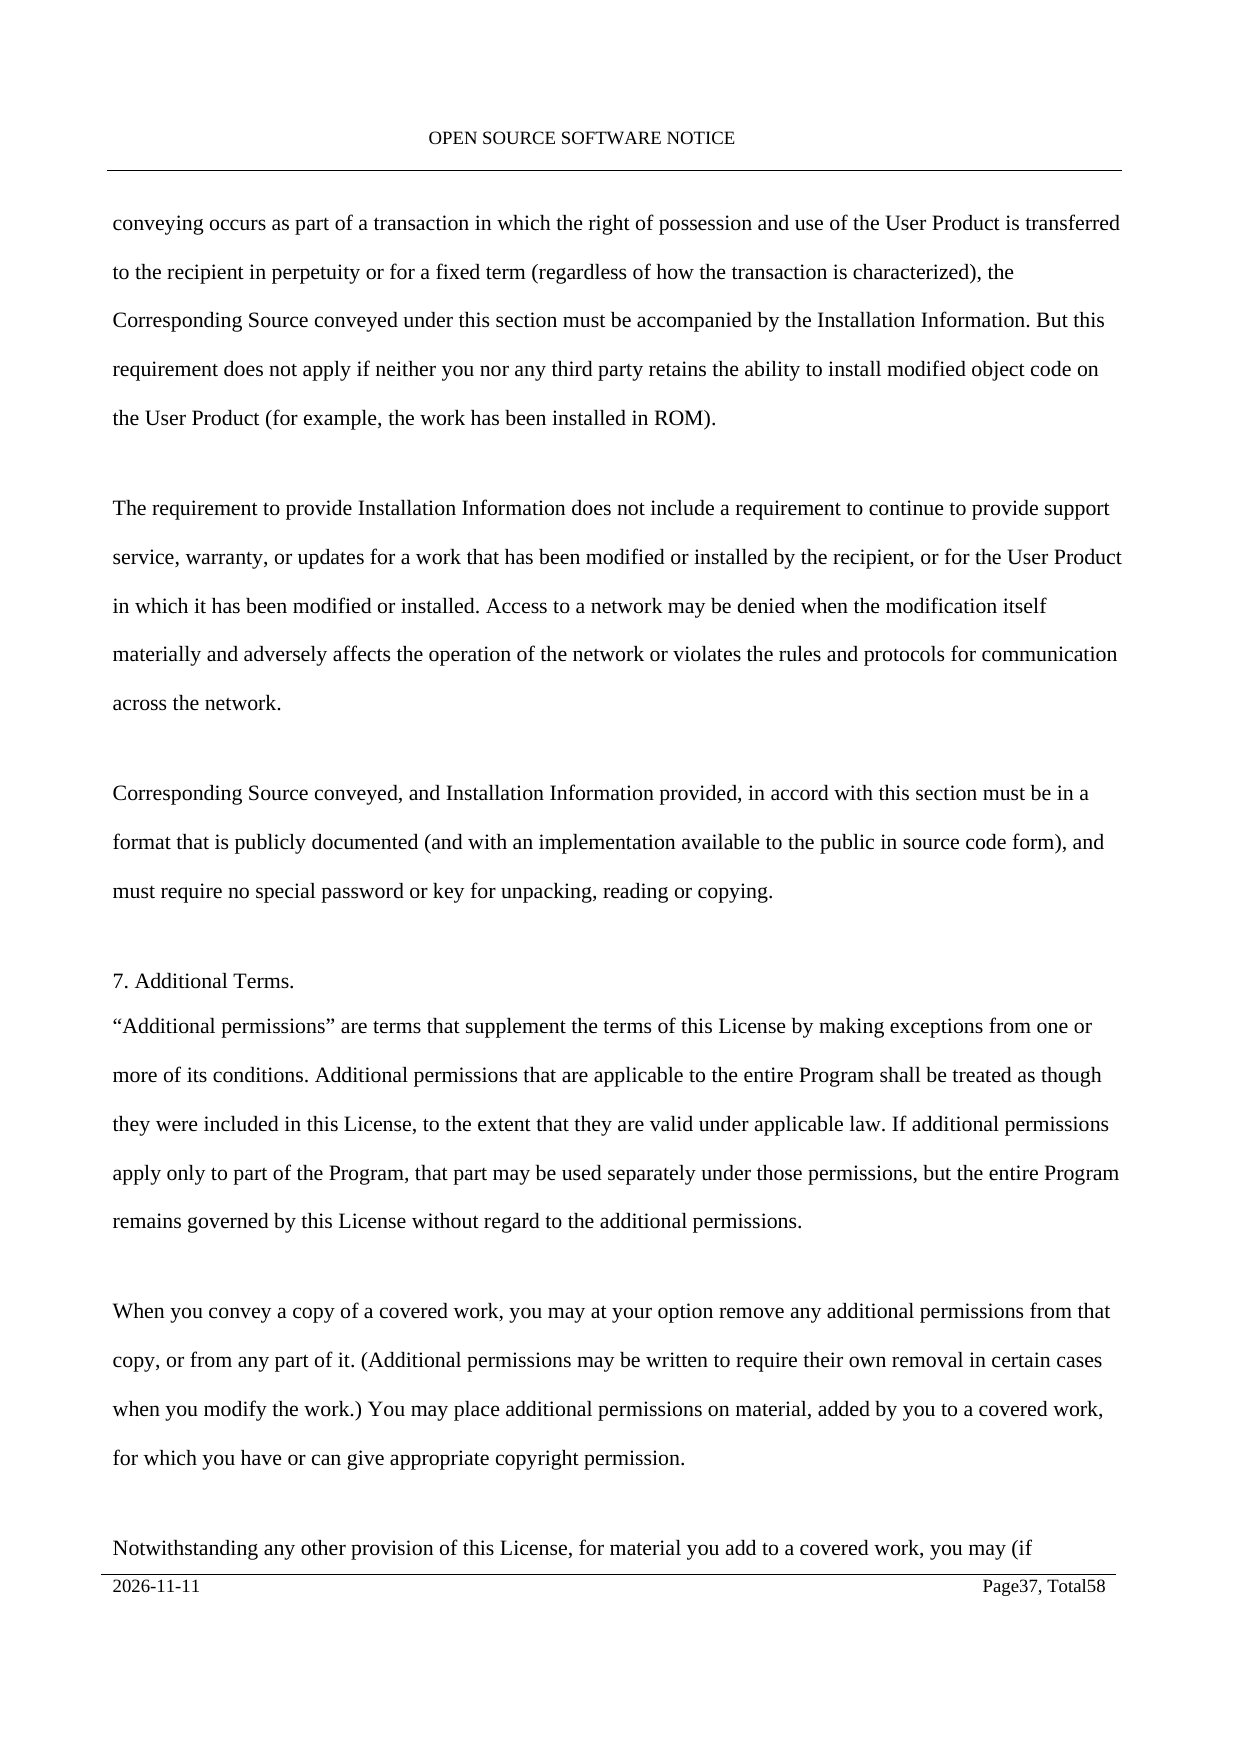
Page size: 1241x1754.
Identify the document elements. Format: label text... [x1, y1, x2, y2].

text 7. Additional Terms. [112, 964, 1128, 997]
text The requirement to provide Installation Information does not include a requirement to continue to provide support service, warranty, or updates for a work that has been modified or installed by the recipient, or for the User Product in which it has been modified or installed. Access to a network may be denied when the modification itself materially and adversely affects the operation of the network or violates the rules and protocols for communication across the network. [112, 492, 1128, 719]
text When you convey a copy of a covered work, you may at your option remove any additional permissions from that copy, or from any part of it. (Additional permissions may be written to require their own removal in certain cases when you modify the work.) You may place additional permissions on material, added by you to a covered work, for which you have or can give appropriate copyright permission. [112, 1295, 1128, 1473]
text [112, 1531, 1128, 1564]
text “Additional permissions” are terms that supplement the terms of this License by making exceptions from one or more of its conditions. Additional permissions that are applicable to the entire Program shall be treated as though they were included in this License, to the extent that they are valid under applicable law. If additional permissions apply only to part of the Program, that part may be used separately under those permissions, but the entire Program remains governed by this License without regard to the additional permissions. [112, 1009, 1128, 1237]
text Corresponding Source conveyed, and Installation Information provided, in accord with this section must be in a format that is publicly documented (and with an implementation available to the public in source code form), and must require no special password or key for unpacking, reading or copying. [112, 777, 1128, 907]
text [112, 206, 1128, 434]
